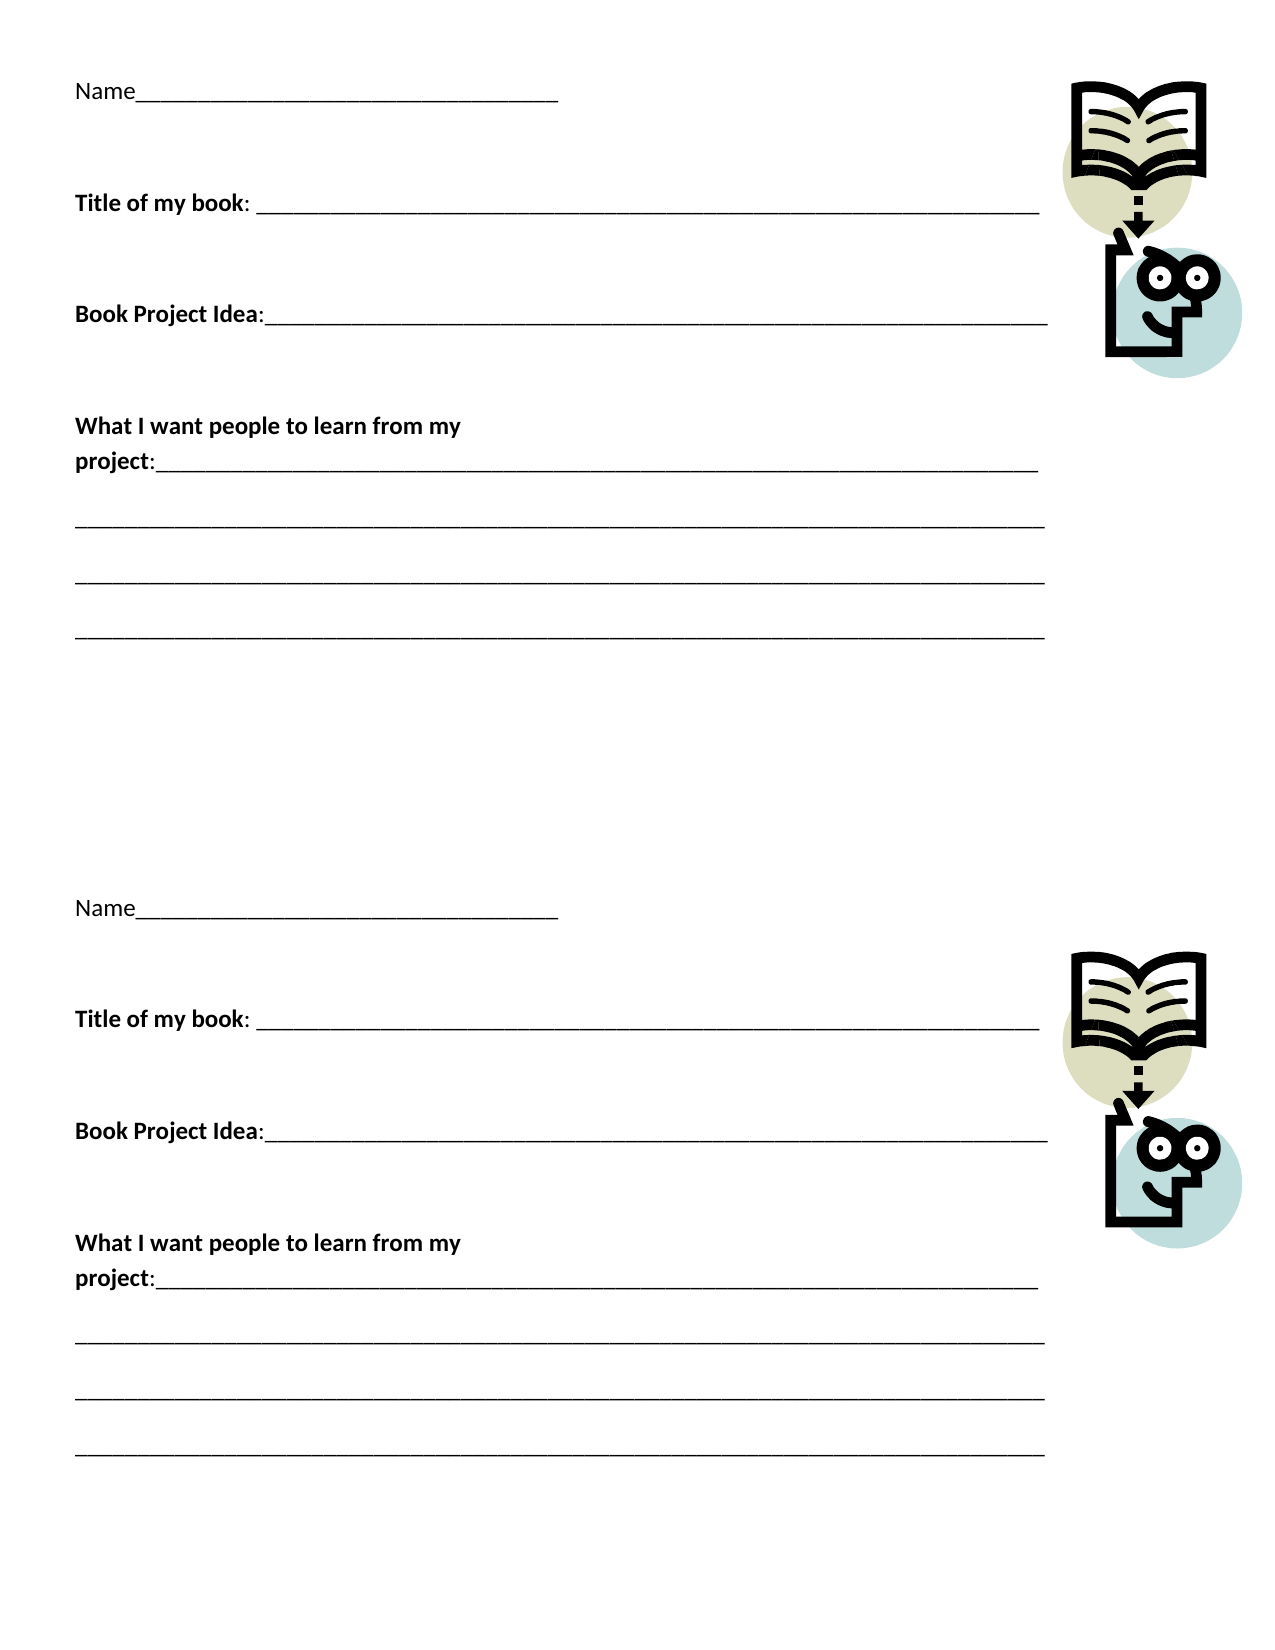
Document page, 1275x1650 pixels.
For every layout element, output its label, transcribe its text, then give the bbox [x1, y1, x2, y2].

text What I want people to learn from my project:_______________________________________________________________________ [75, 1227, 1200, 1292]
text What I want people to learn from my project:_______________________________________________________________________ [75, 410, 1200, 476]
text Title of my book: _______________________________________________________________ [75, 1003, 1200, 1034]
text Name__________________________________ [75, 892, 1200, 922]
text Book Project Idea:_______________________________________________________________ [75, 298, 1200, 329]
text Title of my book: _______________________________________________________________ [75, 187, 1200, 217]
text ______________________________________________________________________________ [75, 1317, 1200, 1348]
text ______________________________________________________________________________ [75, 557, 1200, 587]
text Name__________________________________ [75, 75, 1200, 106]
text ______________________________________________________________________________ [75, 501, 1200, 531]
text Book Project Idea:_______________________________________________________________ [75, 1115, 1200, 1146]
text ______________________________________________________________________________ [75, 1373, 1200, 1404]
text ______________________________________________________________________________ [75, 1429, 1200, 1460]
text ______________________________________________________________________________ [75, 612, 1200, 643]
